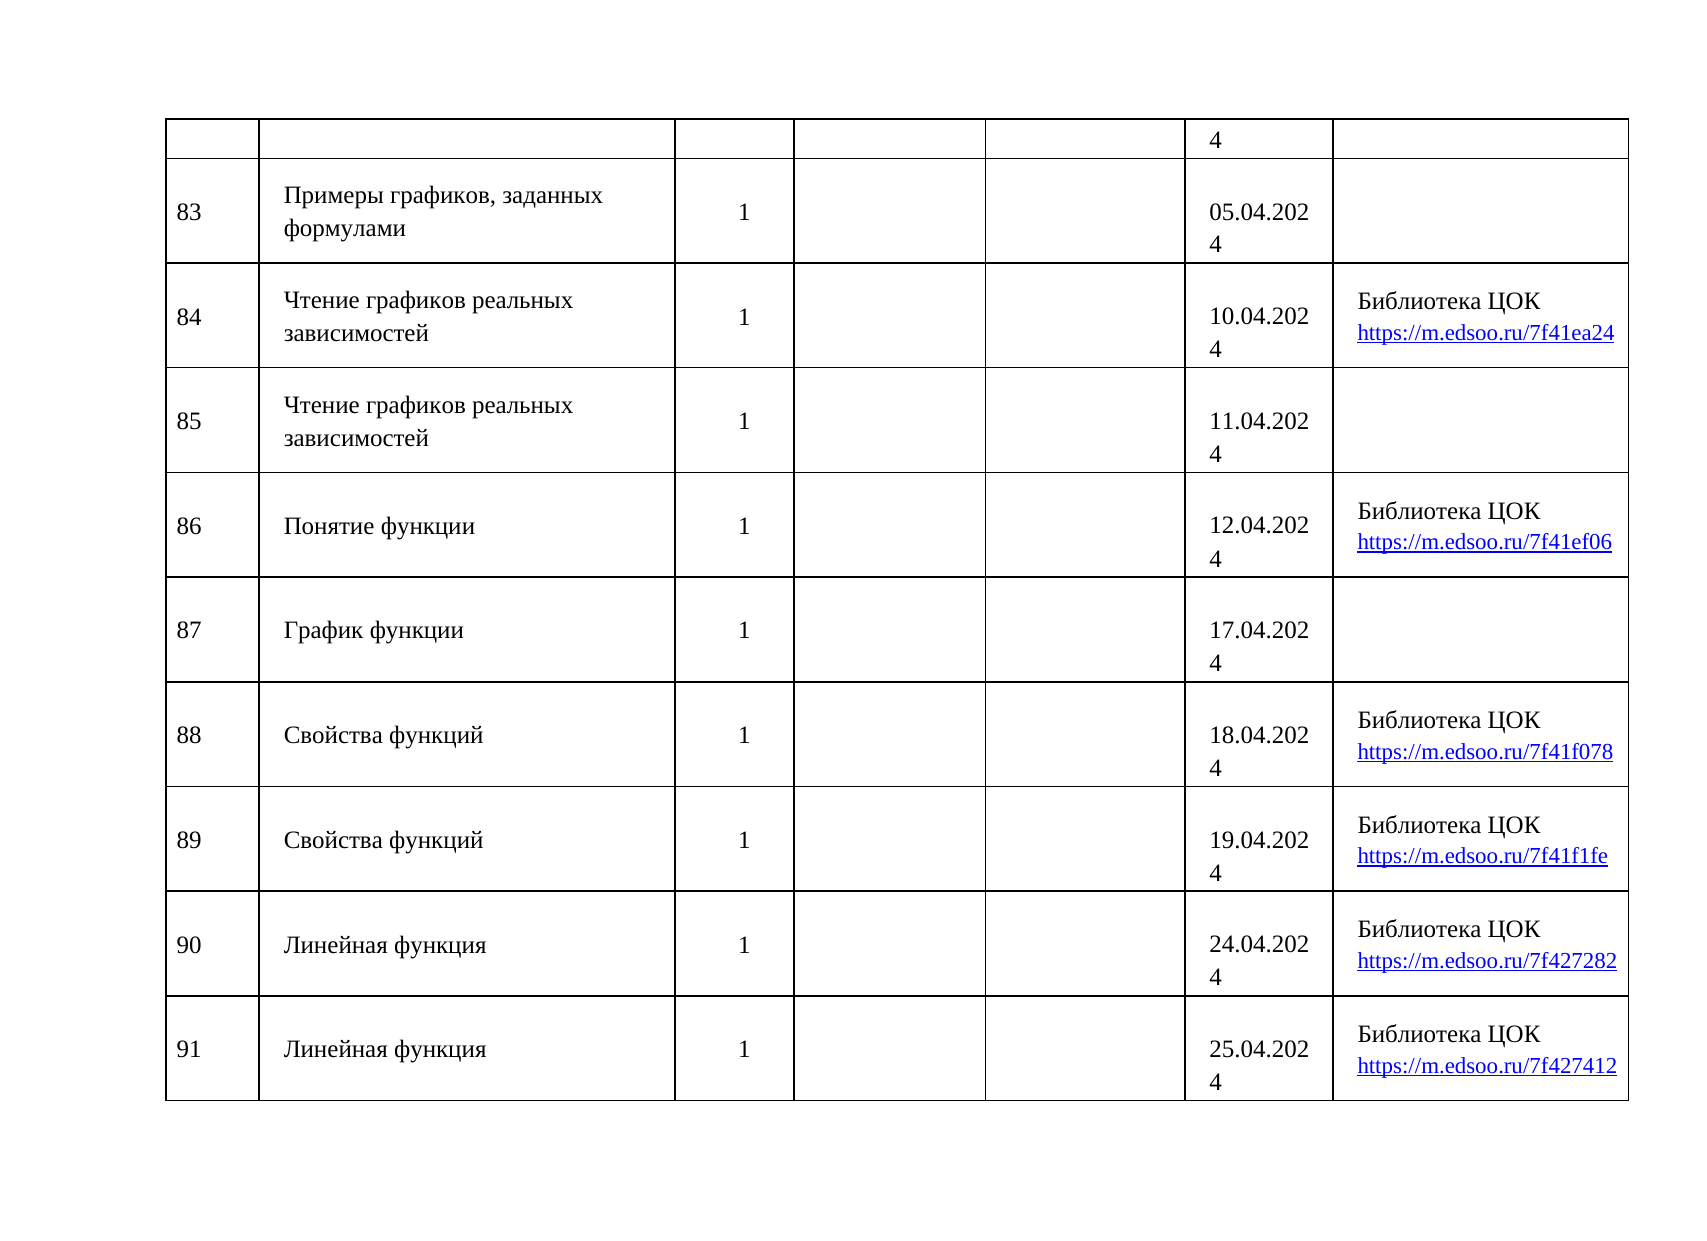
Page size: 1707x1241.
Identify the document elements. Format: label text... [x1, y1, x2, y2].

table_cell 88 [167, 683, 258, 786]
table_cell [795, 264, 985, 367]
table_cell 04.04.2024 [1186, 120, 1332, 157]
table_cell 1 [676, 683, 793, 786]
table_cell Чтение графиков реальных зависимостей [260, 368, 674, 472]
table_cell 84 [167, 264, 258, 367]
table_cell [795, 368, 985, 472]
table_cell [1334, 120, 1628, 157]
table_cell 17.04.2024 [1186, 578, 1332, 681]
table_cell [1334, 159, 1628, 262]
table_cell 90 [167, 892, 258, 995]
table_cell 1 [676, 264, 793, 367]
table_cell 83 [167, 159, 258, 262]
table_cell Чтение графиков реальных зависимостей [260, 264, 674, 367]
table_cell 91 [167, 997, 258, 1100]
table_cell 10.04.2024 [1186, 264, 1332, 367]
table_cell [986, 683, 1184, 786]
table_cell [986, 264, 1184, 367]
table_cell 1 [676, 473, 793, 576]
table_cell Библиотека ЦОК https://m.edsoo.ru/7f427412 [1334, 997, 1628, 1100]
table_cell Свойства функций [260, 683, 674, 786]
table_cell 18.04.2024 [1186, 683, 1332, 786]
table_cell 19.04.2024 [1186, 787, 1332, 890]
table_cell [795, 997, 985, 1100]
table_cell 12.04.2024 [1186, 473, 1332, 576]
table_cell 1 [676, 120, 793, 157]
table_cell Линейная функция [260, 997, 674, 1100]
table_cell 1 [676, 159, 793, 262]
table_cell [1334, 368, 1628, 472]
table_cell Библиотека ЦОК https://m.edsoo.ru/7f41ea24 [1334, 264, 1628, 367]
table_cell [986, 997, 1184, 1100]
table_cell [260, 120, 674, 157]
table_cell Свойства функций [260, 787, 674, 890]
table_cell Библиотека ЦОК https://m.edsoo.ru/7f41f078 [1334, 683, 1628, 786]
table_cell 25.04.2024 [1186, 997, 1332, 1100]
table_cell [795, 578, 985, 681]
table_cell 1 [676, 997, 793, 1100]
table_cell Библиотека ЦОК https://m.edsoo.ru/7f427282 [1334, 892, 1628, 995]
table_cell [795, 120, 985, 157]
table_cell 86 [167, 473, 258, 576]
table_cell График функции [260, 578, 674, 681]
table_cell [795, 683, 985, 786]
table_cell 85 [167, 368, 258, 472]
table_cell [986, 368, 1184, 472]
table_cell 24.04.2024 [1186, 892, 1332, 995]
table_cell [795, 473, 985, 576]
table_cell [986, 120, 1184, 157]
table_cell 1 [676, 892, 793, 995]
table_cell 1 [676, 368, 793, 472]
table_cell [986, 159, 1184, 262]
table_cell [986, 578, 1184, 681]
table_cell 1 [676, 787, 793, 890]
table_cell Библиотека ЦОК https://m.edsoo.ru/7f41ef06 [1334, 473, 1628, 576]
table_cell [795, 892, 985, 995]
table_cell [986, 892, 1184, 995]
table_cell 05.04.2024 [1186, 159, 1332, 262]
table_cell Понятие функции [260, 473, 674, 576]
table_cell [986, 473, 1184, 576]
table_cell 82 [167, 120, 258, 157]
table_cell Примеры графиков, заданных формулами [260, 159, 674, 262]
table_cell 11.04.2024 [1186, 368, 1332, 472]
table_cell [795, 159, 985, 262]
table_cell 89 [167, 787, 258, 890]
table_cell [795, 787, 985, 890]
table_cell [986, 787, 1184, 890]
table_cell 1 [676, 578, 793, 681]
table_cell [1334, 578, 1628, 681]
table_cell Библиотека ЦОК https://m.edsoo.ru/7f41f1fe [1334, 787, 1628, 890]
table_cell Линейная функция [260, 892, 674, 995]
table_cell 87 [167, 578, 258, 681]
